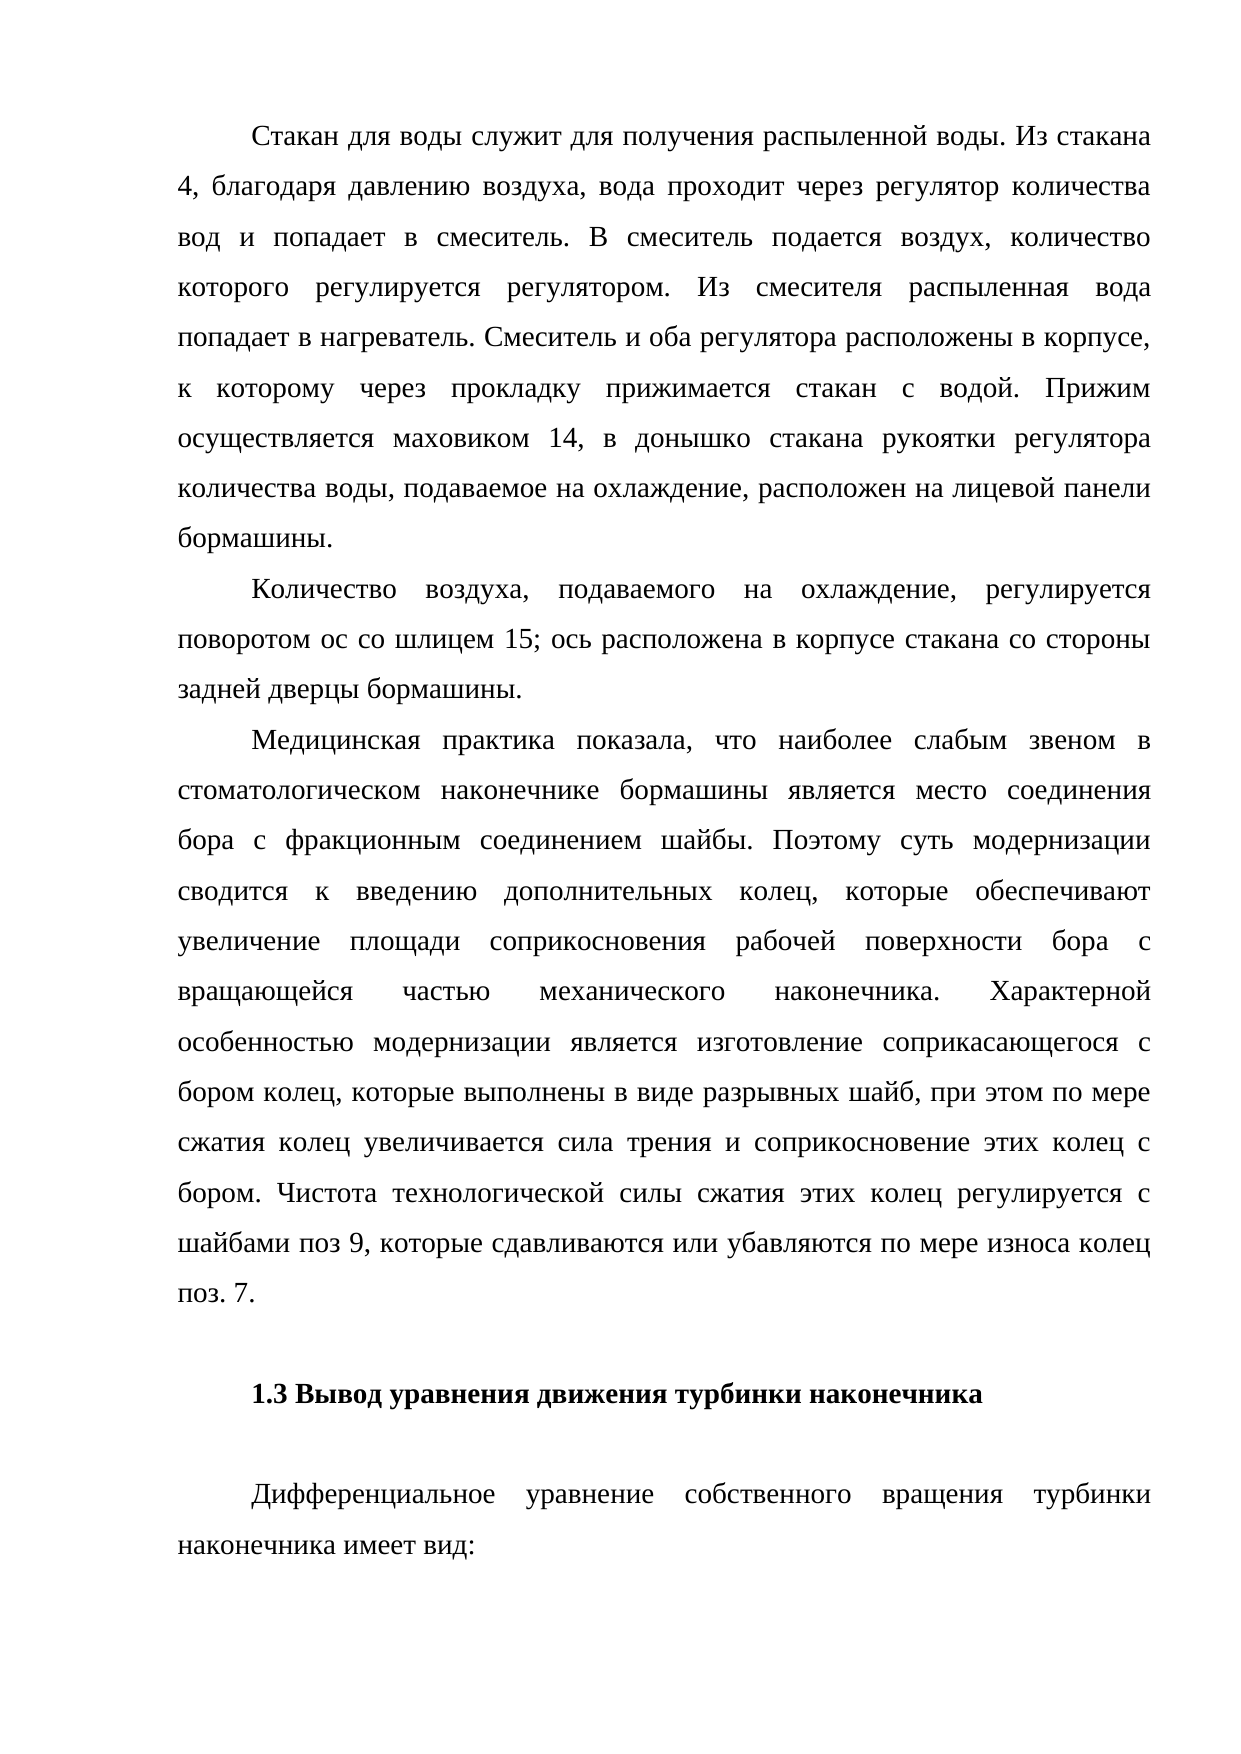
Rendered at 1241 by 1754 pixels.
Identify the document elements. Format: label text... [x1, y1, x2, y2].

text Медицинская практика показала, что наиболее слабым звеном в стоматологическом наконечнике бормашины является место соединения бора с фракционным соединением шайбы. Поэтому суть модернизации сводится к введению дополнительных колец, которые обеспечивают увеличение площади соприкосновения рабочей поверхности бора с вращающейся частью механического наконечника. Характерной особенностью модернизации является изготовление соприкасающегося с бором колец, которые выполнены в виде разрывных шайб, при этом по мере сжатия колец увеличивается сила трения и соприкосновение этих колец с бором. Чистота технологической силы сжатия этих колец регулируется с шайбами поз 9, которые сдавливаются или убавляются по мере износа колец поз. 7. [177, 722, 1152, 1309]
text Стакан для воды служит для получения распыленной воды. Из стакана 4, благодаря давлению воздуха, вода проходит через регулятор количества вод и попадает в смеситель. В смеситель подается воздух, количество которого регулируется регулятором. Из смесителя распыленная вода попадает в нагреватель. Смеситель и оба регулятора расположены в корпусе, к которому через прокладку прижимается стакан с водой. Прижим осуществляется маховиком 14, в донышко стакана рукоятки регулятора количества воды, подаваемое на охлаждение, расположен на лицевой панели бормашины. [177, 118, 1152, 554]
text Дифференциальное уравнение собственного вращения турбинки наконечника имеет вид: [177, 1477, 1152, 1560]
text Количество воздуха, подаваемого на охлаждение, регулируется поворотом ос со шлицем 15; ось расположена в корпусе стакана со стороны задней дверцы бормашины. [177, 571, 1152, 705]
subtitle 1.3 Вывод уравнения движения турбинки наконечника [177, 1376, 1152, 1409]
